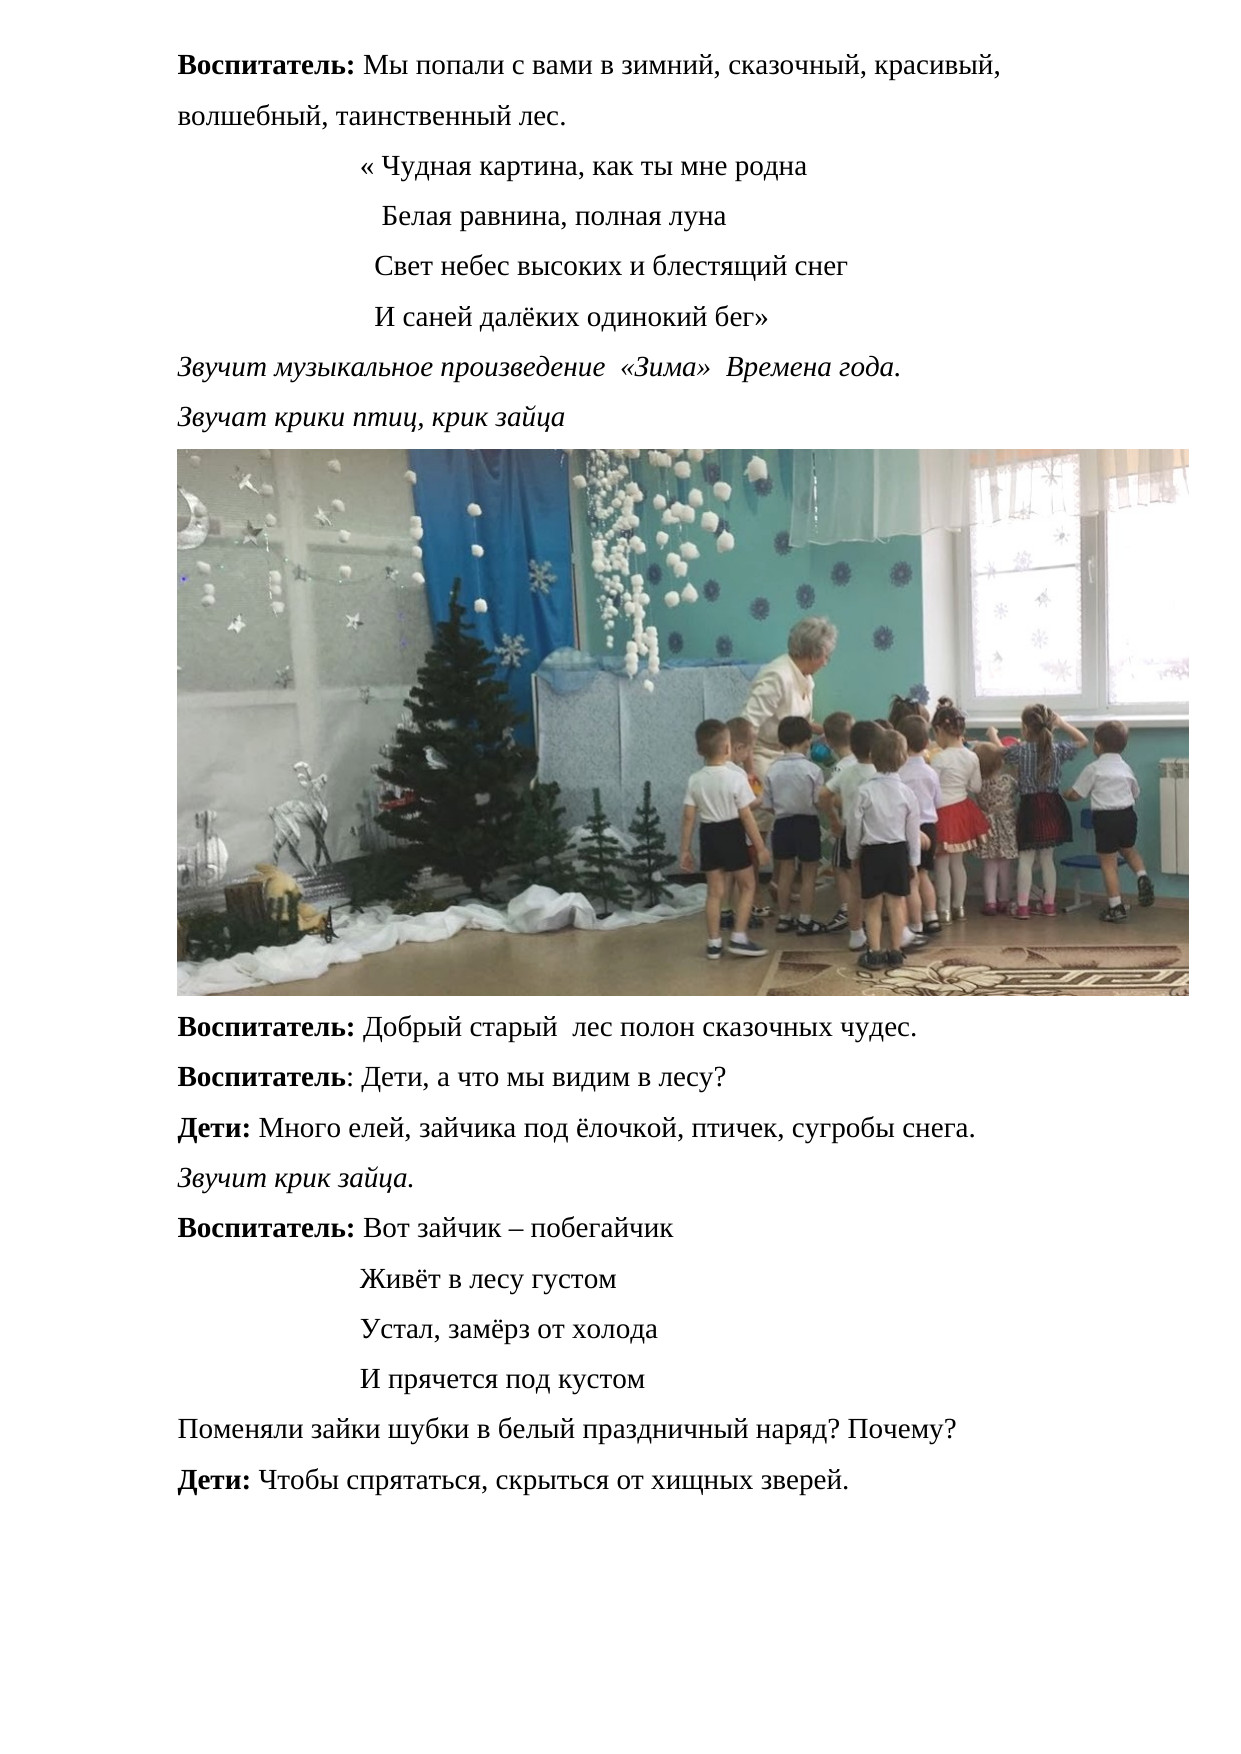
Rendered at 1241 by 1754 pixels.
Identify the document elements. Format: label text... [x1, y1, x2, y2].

text « Чудная картина, как ты мне родна [177, 148, 1152, 181]
text И прячется под кустом [177, 1361, 1152, 1395]
text Звучит крик зайца. [177, 1160, 1152, 1194]
text Звучат крики птиц, крик зайца [177, 399, 1152, 433]
text Дети: Чтобы спрятаться, скрыться от хищных зверей. [177, 1462, 1152, 1496]
text Звучит музыкальное произведение «Зима» Времена года. [177, 349, 1152, 383]
text Свет небес высоких и блестящий снег [177, 248, 1152, 282]
picture [177, 449, 1189, 996]
text Воспитатель: Вот зайчик – побегайчик [177, 1210, 1152, 1244]
text Устал, замёрз от холода [177, 1311, 1152, 1344]
text И саней далёких одинокий бег» [177, 299, 1152, 332]
text Воспитатель: Мы попали с вами в зимний, сказочный, красивый, волшебный, таинственный лес. [177, 47, 1152, 131]
text Дети: Много елей, зайчика под ёлочкой, птичек, сугробы снега. [177, 1110, 1152, 1143]
text Белая равнина, полная луна [177, 198, 1152, 232]
text Воспитатель: Дети, а что мы видим в лесу? [177, 1059, 1152, 1093]
text Живёт в лесу густом [177, 1261, 1152, 1294]
text Поменяли зайки шубки в белый праздничный наряд? Почему? [177, 1412, 1152, 1445]
text Воспитатель: Добрый старый лес полон сказочных чудес. [177, 1009, 1152, 1043]
